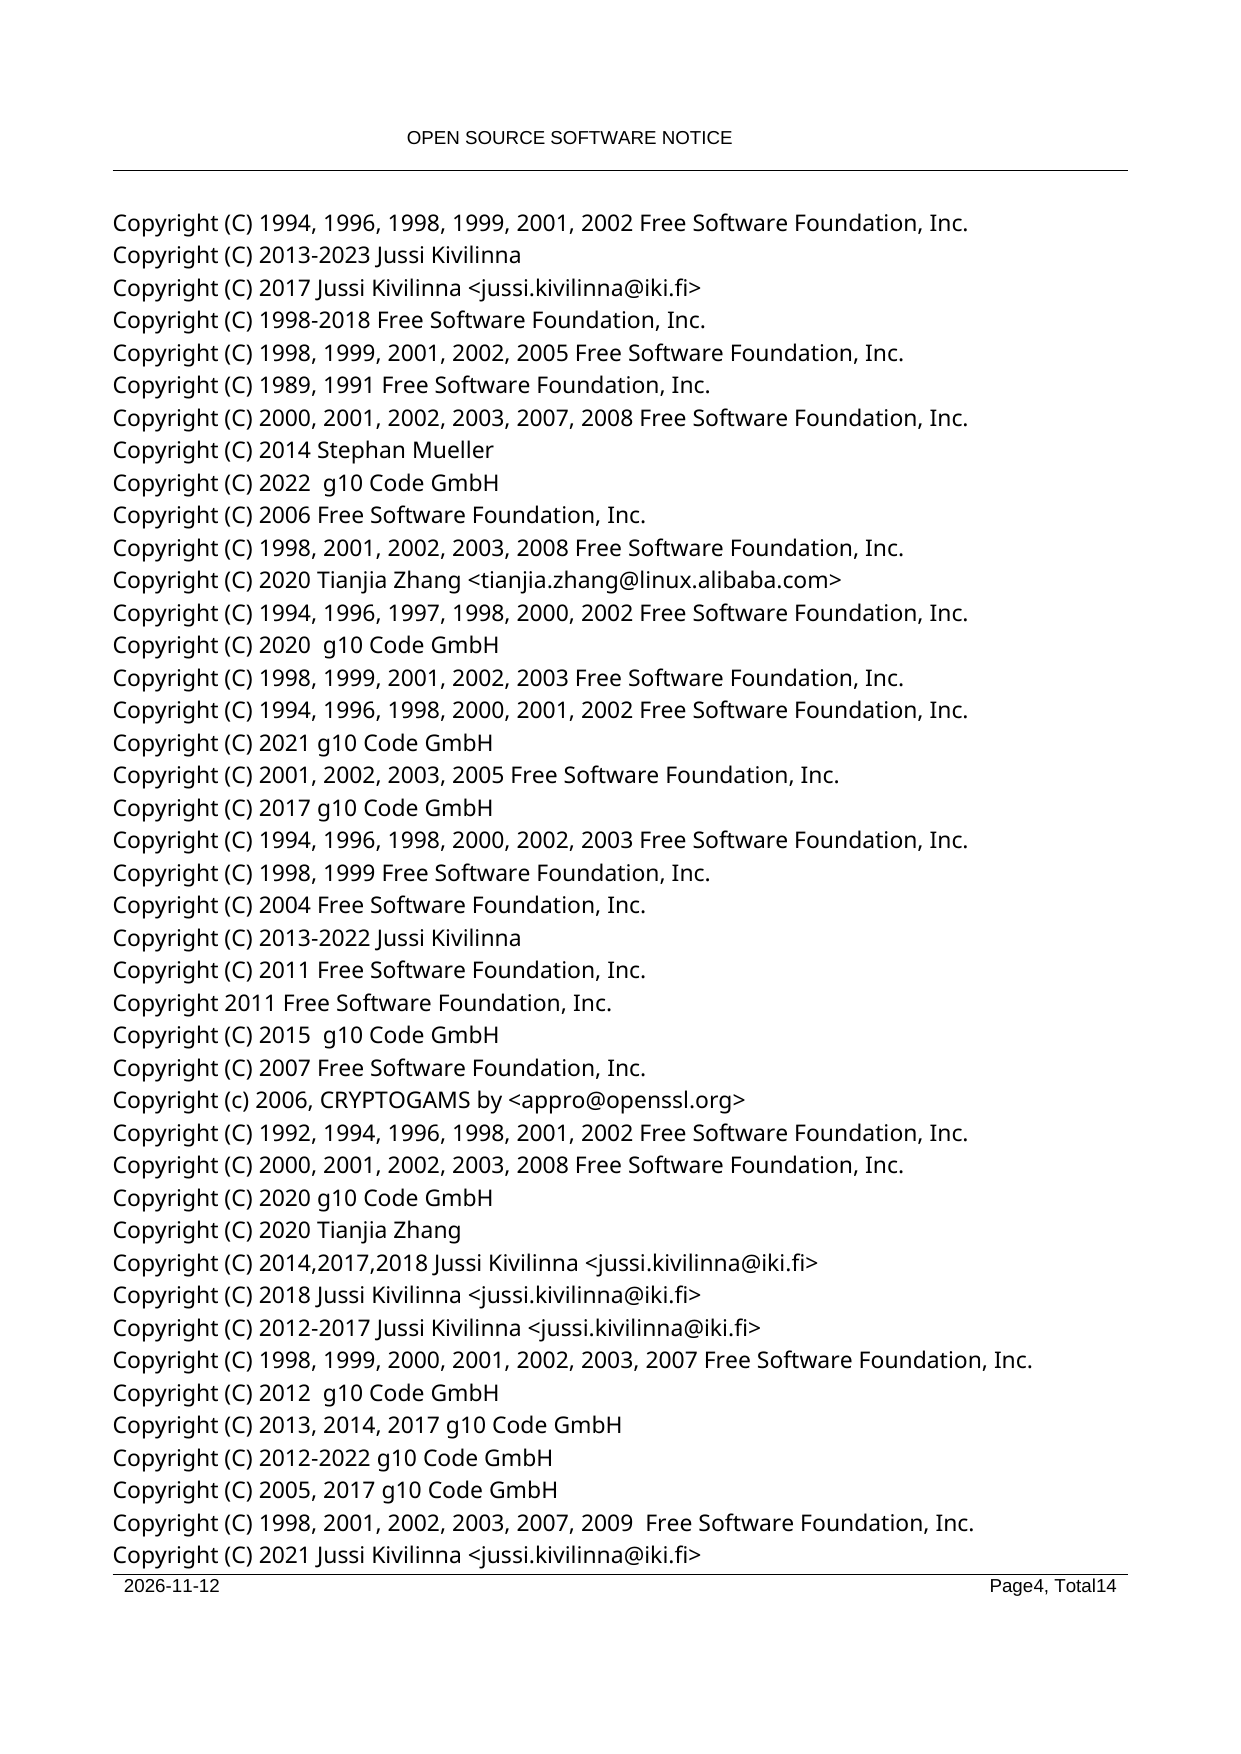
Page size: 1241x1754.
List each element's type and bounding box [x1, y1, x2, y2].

text [112, 206, 1128, 1571]
